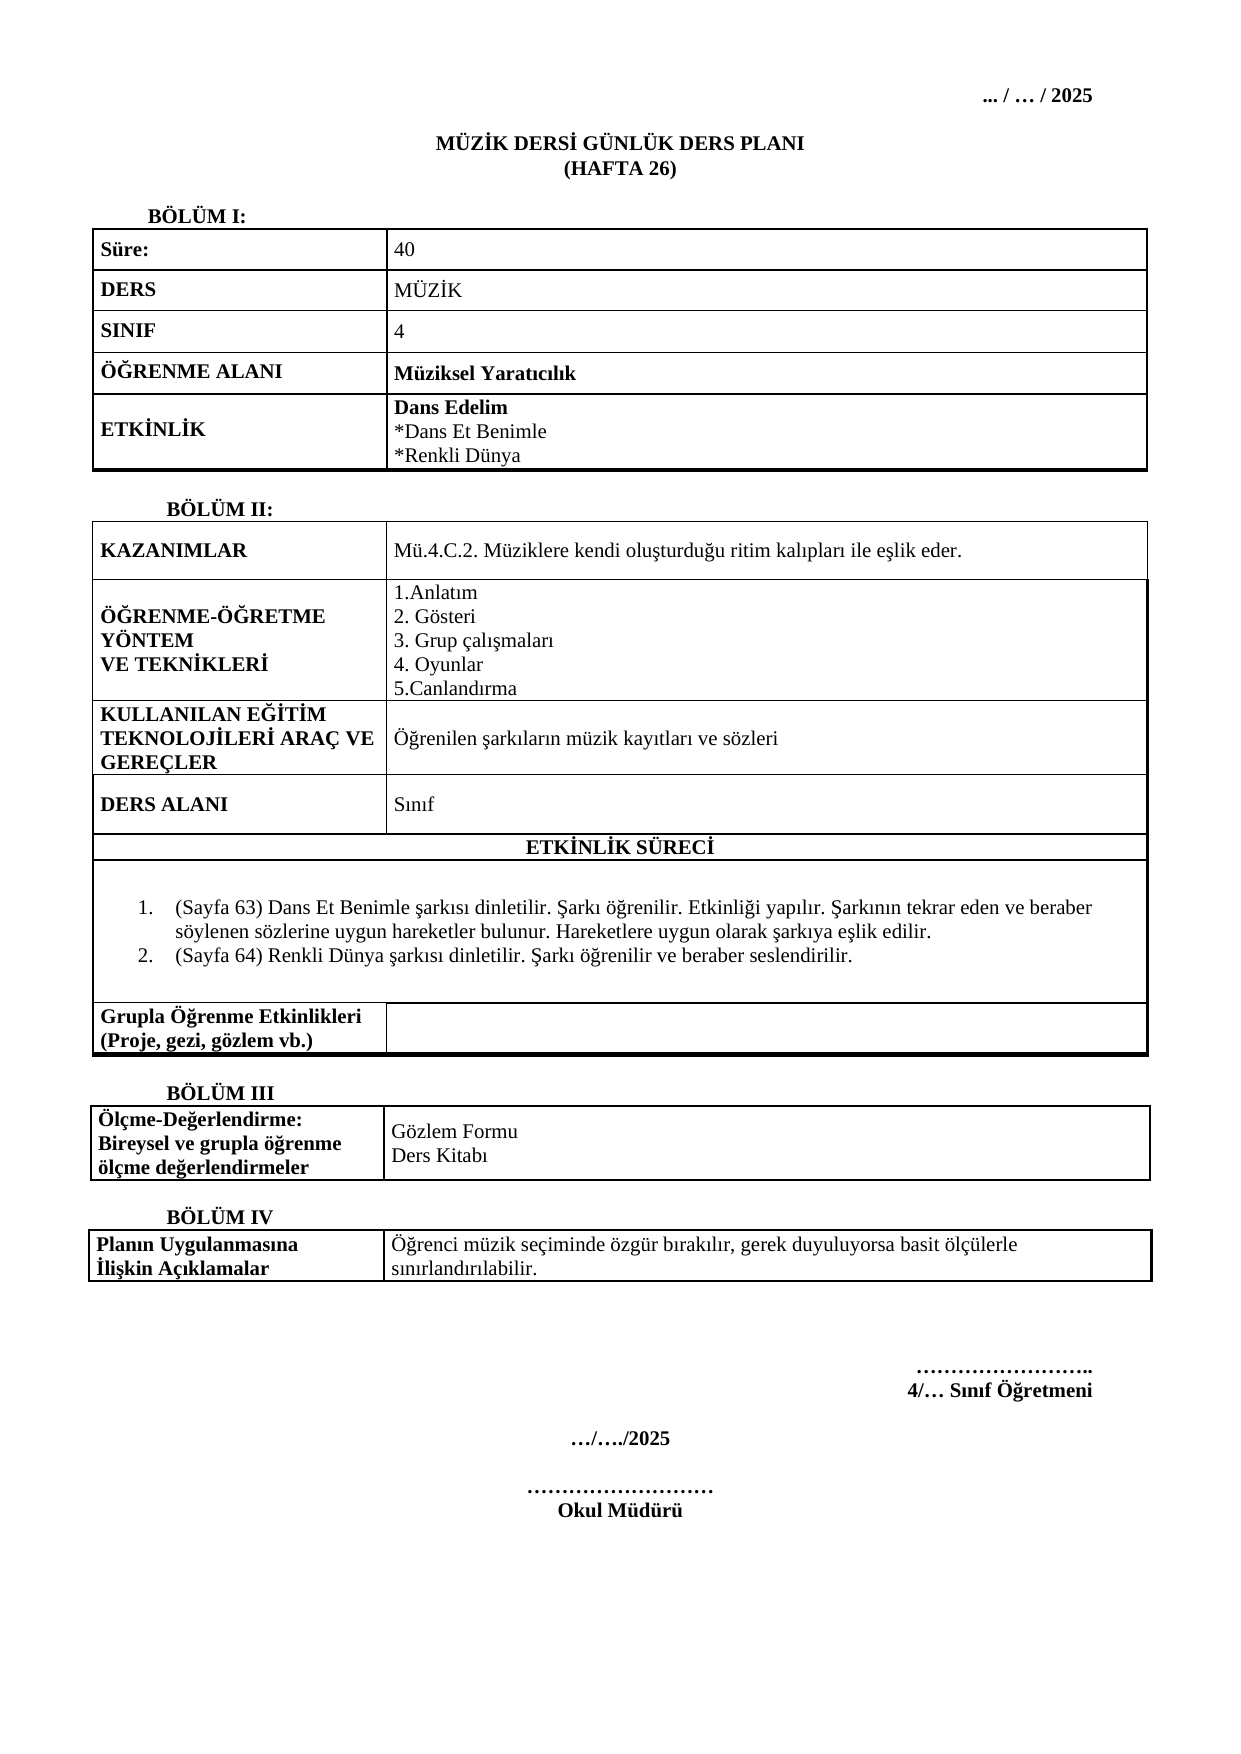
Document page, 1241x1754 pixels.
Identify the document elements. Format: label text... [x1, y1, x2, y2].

table_cell [387, 1004, 1146, 1052]
table_cell MÜZİK [388, 271, 1146, 310]
table_header Gözlem Formu Ders Kitabı [385, 1107, 1149, 1179]
table_cell (Sayfa 63) Dans Et Benimle şarkısı dinletilir. Şarkı öğrenilir. Etkinliği yapılır. Şarkının tekrar eden ve beraber söylenen sözlerine uygun hareketler bulunur. Hareketlere uygun olarak şarkıya eşlik edilir. (Sayfa 64) Renkli Dünya şarkısı dinletilir. Şarkı öğrenilir ve beraber seslendirilir. [94, 861, 1146, 1002]
text MÜZİK DERSİ GÜNLÜK DERS PLANI [148, 131, 1093, 155]
table_cell SINIF [94, 311, 386, 352]
table_header Mü.4.C.2. Müziklere kendi oluşturduğu ritim kalıpları ile eşlik eder. [387, 522, 1147, 579]
table_header KAZANIMLAR [93, 522, 386, 579]
table_header 40 [388, 230, 1146, 269]
table_cell DERS ALANI [94, 775, 386, 833]
table_cell Müziksel Yaratıcılık [388, 353, 1146, 393]
text Okul Müdürü [148, 1498, 1093, 1522]
text ……………………… [148, 1474, 1093, 1498]
table_header Ölçme-Değerlendirme: Bireysel ve grupla öğrenme ölçme değerlendirmeler [92, 1107, 383, 1179]
table_cell ÖĞRENME-ÖĞRETME YÖNTEM VE TEKNİKLERİ [93, 580, 386, 700]
table_cell Dans Edelim *Dans Et Benimle *Renkli Dünya [388, 395, 1146, 468]
text BÖLÜM I: [148, 203, 1093, 228]
table_cell Grupla Öğrenme Etkinlikleri (Proje, gezi, gözlem vb.) [94, 1003, 386, 1052]
table_cell ETKİNLİK SÜRECİ [94, 835, 1146, 859]
table_cell DERS [94, 271, 386, 310]
table_cell 4 [388, 311, 1146, 352]
table_header Öğrenci müzik seçiminde özgür bırakılır, gerek duyuluyorsa basit ölçülerle sınırlandırılabilir. [385, 1231, 1150, 1279]
table_header Süre: [94, 230, 386, 269]
table_cell ÖĞRENME ALANI [94, 353, 386, 393]
table_cell Öğrenilen şarkıların müzik kayıtları ve sözleri [387, 701, 1146, 774]
subtitle BÖLÜM IV [148, 1205, 1093, 1229]
table_cell KULLANILAN EĞİTİM TEKNOLOJİLERİ ARAÇ VE GEREÇLER [93, 701, 386, 774]
text (HAFTA 26) [148, 155, 1093, 179]
table_cell 1.Anlatım 2. Gösteri 3. Grup çalışmaları 4. Oyunlar 5.Canlandırma [387, 580, 1146, 700]
table_cell ETKİNLİK [94, 395, 386, 468]
text 4/… Sınıf Öğretmeni [148, 1378, 1093, 1402]
text …………………….. [148, 1354, 1093, 1378]
subtitle BÖLÜM III [148, 1081, 1093, 1105]
text BÖLÜM II: [148, 496, 1093, 521]
table_header Planın Uygulanmasına İlişkin Açıklamalar [90, 1231, 383, 1279]
text …/…./2025 [148, 1426, 1093, 1450]
text ... / … / 2025 [148, 83, 1093, 107]
table_cell Sınıf [387, 775, 1146, 833]
